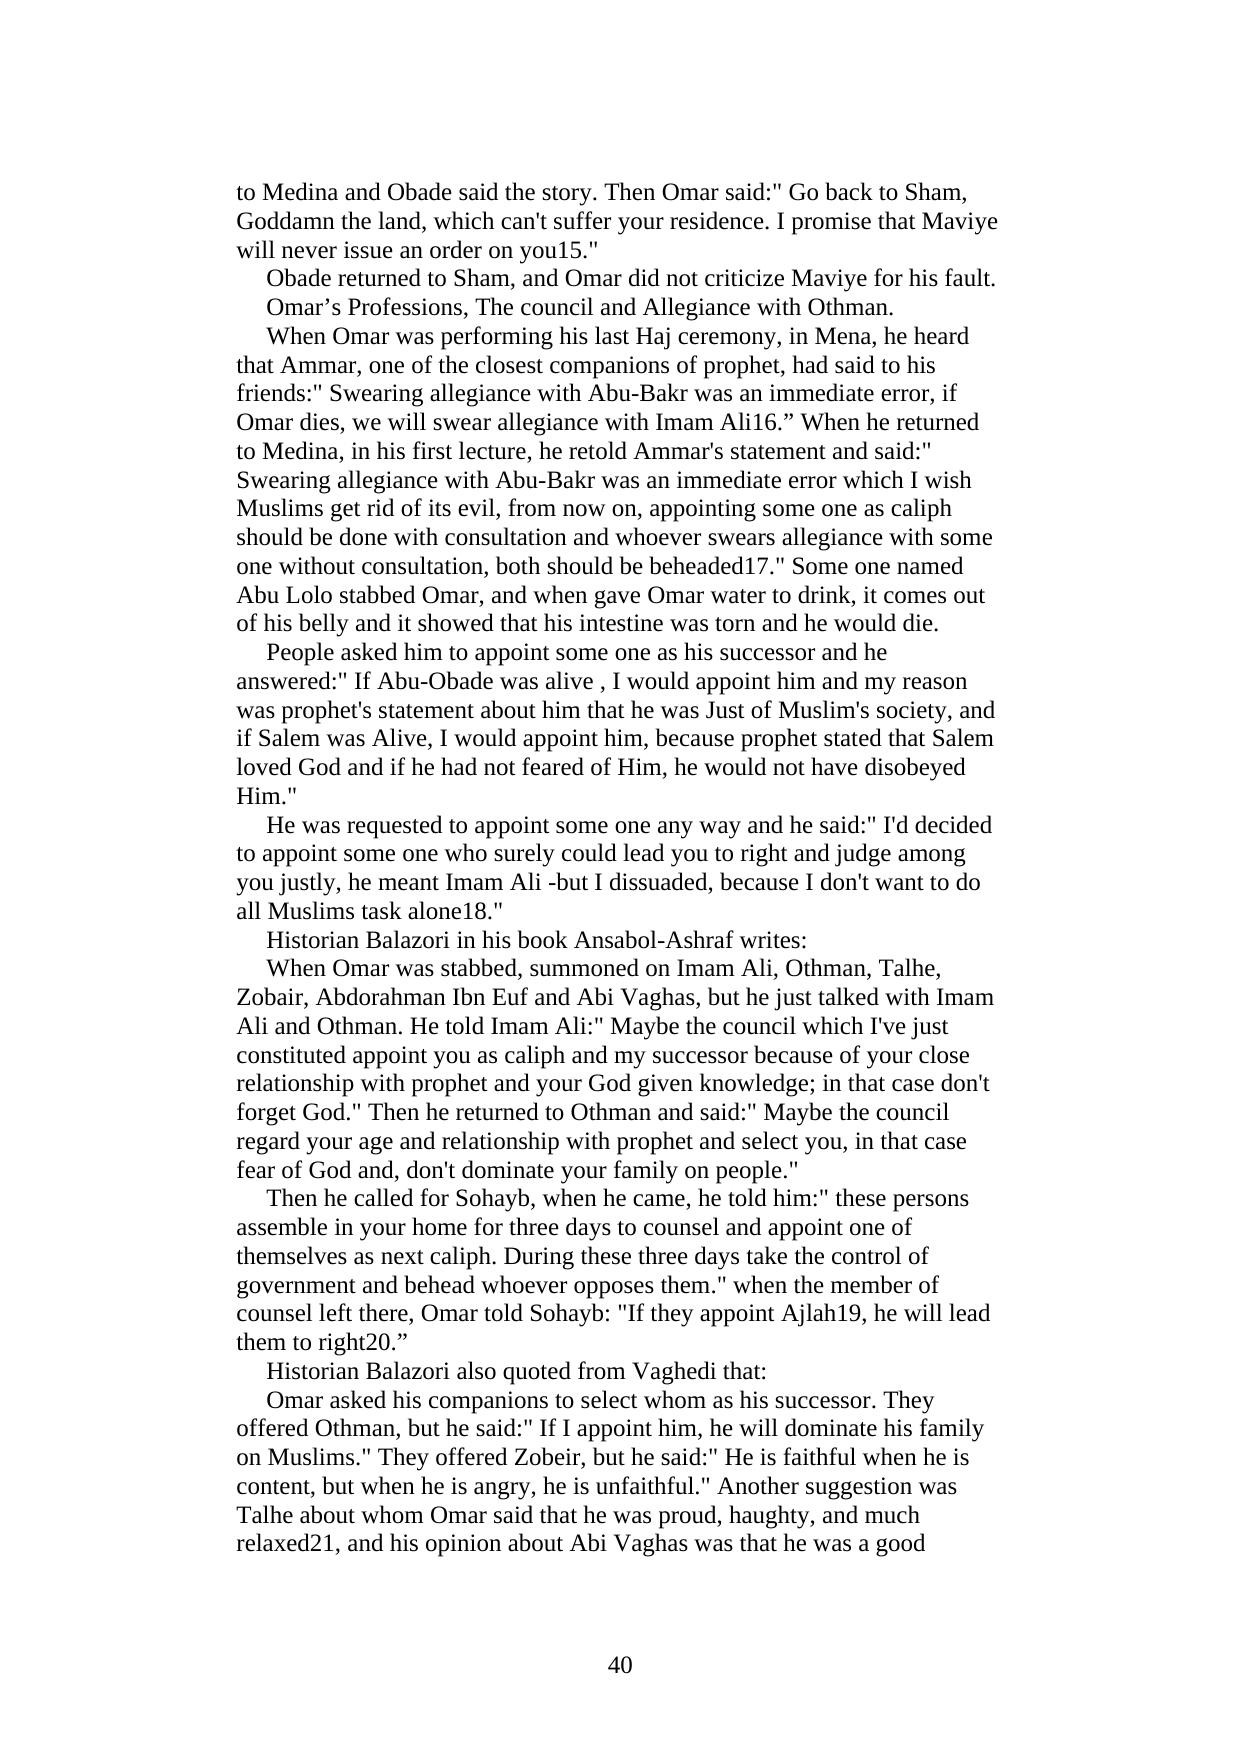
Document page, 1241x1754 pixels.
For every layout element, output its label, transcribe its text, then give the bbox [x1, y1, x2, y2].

text Obade returned to Sham, and Omar did not criticize Maviye for his fault. [236, 263, 1004, 292]
text When Omar was stabbed, summoned on Imam Ali, Othman, Talhe, Zobair, Abdorahman Ibn Euf and Abi Vaghas, but he just talked with Imam Ali and Othman. He told Imam Ali:" Maybe the council which I've just constituted appoint you as caliph and my successor because of your close relationship with prophet and your God given knowledge; in that case don't forget God." Then he returned to Othman and said:" Maybe the council regard your age and relationship with prophet and select you, in that case fear of God and, don't dominate your family on people." [236, 953, 1004, 1183]
text Then he called for Sohayb, when he came, he told him:" these persons assemble in your home for three days to counsel and appoint one of themselves as next caliph. During these three days take the control of government and behead whoever opposes them." when the member of counsel left there, Omar told Sohayb: "If they appoint Ajlah19, he will lead them to right20.” [236, 1183, 1004, 1356]
text Historian Balazori in his book Ansabol-Ashraf writes: [236, 925, 1004, 953]
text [236, 1385, 1004, 1557]
text When Omar was performing his last Haj ceremony, in Mena, he heard that Ammar, one of the closest companions of prophet, had said to his friends:" Swearing allegiance with Abu-Bakr was an immediate error, if Omar dies, we will swear allegiance with Imam Ali16.” When he returned to Medina, in his first lecture, he retold Ammar's statement and said:" Swearing allegiance with Abu-Bakr was an immediate error which I wish Muslims get rid of its evil, from now on, appointing some one as caliph should be done with consultation and whoever swears allegiance with some one without consultation, both should be beheaded17." Some one named Abu Lolo stabbed Omar, and when gave Omar water to drink, it comes out of his belly and it showed that his intestine was torn and he would die. [236, 321, 1004, 637]
text He was requested to appoint some one any way and he said:" I'd decided to appoint some one who surely could lead you to right and judge among you justly, he meant Imam Ali -but I dissuaded, because I don't want to do all Muslims task alone18." [236, 810, 1004, 925]
text People asked him to appoint some one as his successor and he answered:" If Abu-Obade was alive , I would appoint him and my reason was prophet's statement about him that he was Just of Muslim's society, and if Salem was Alive, I would appoint him, because prophet stated that Salem loved God and if he had not feared of Him, he would not have disobeyed Him." [236, 637, 1004, 810]
text Historian Balazori also quoted from Vaghedi that: [236, 1356, 1004, 1385]
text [236, 177, 1004, 263]
text Omar’s Professions, The council and Allegiance with Othman. [236, 292, 1004, 321]
